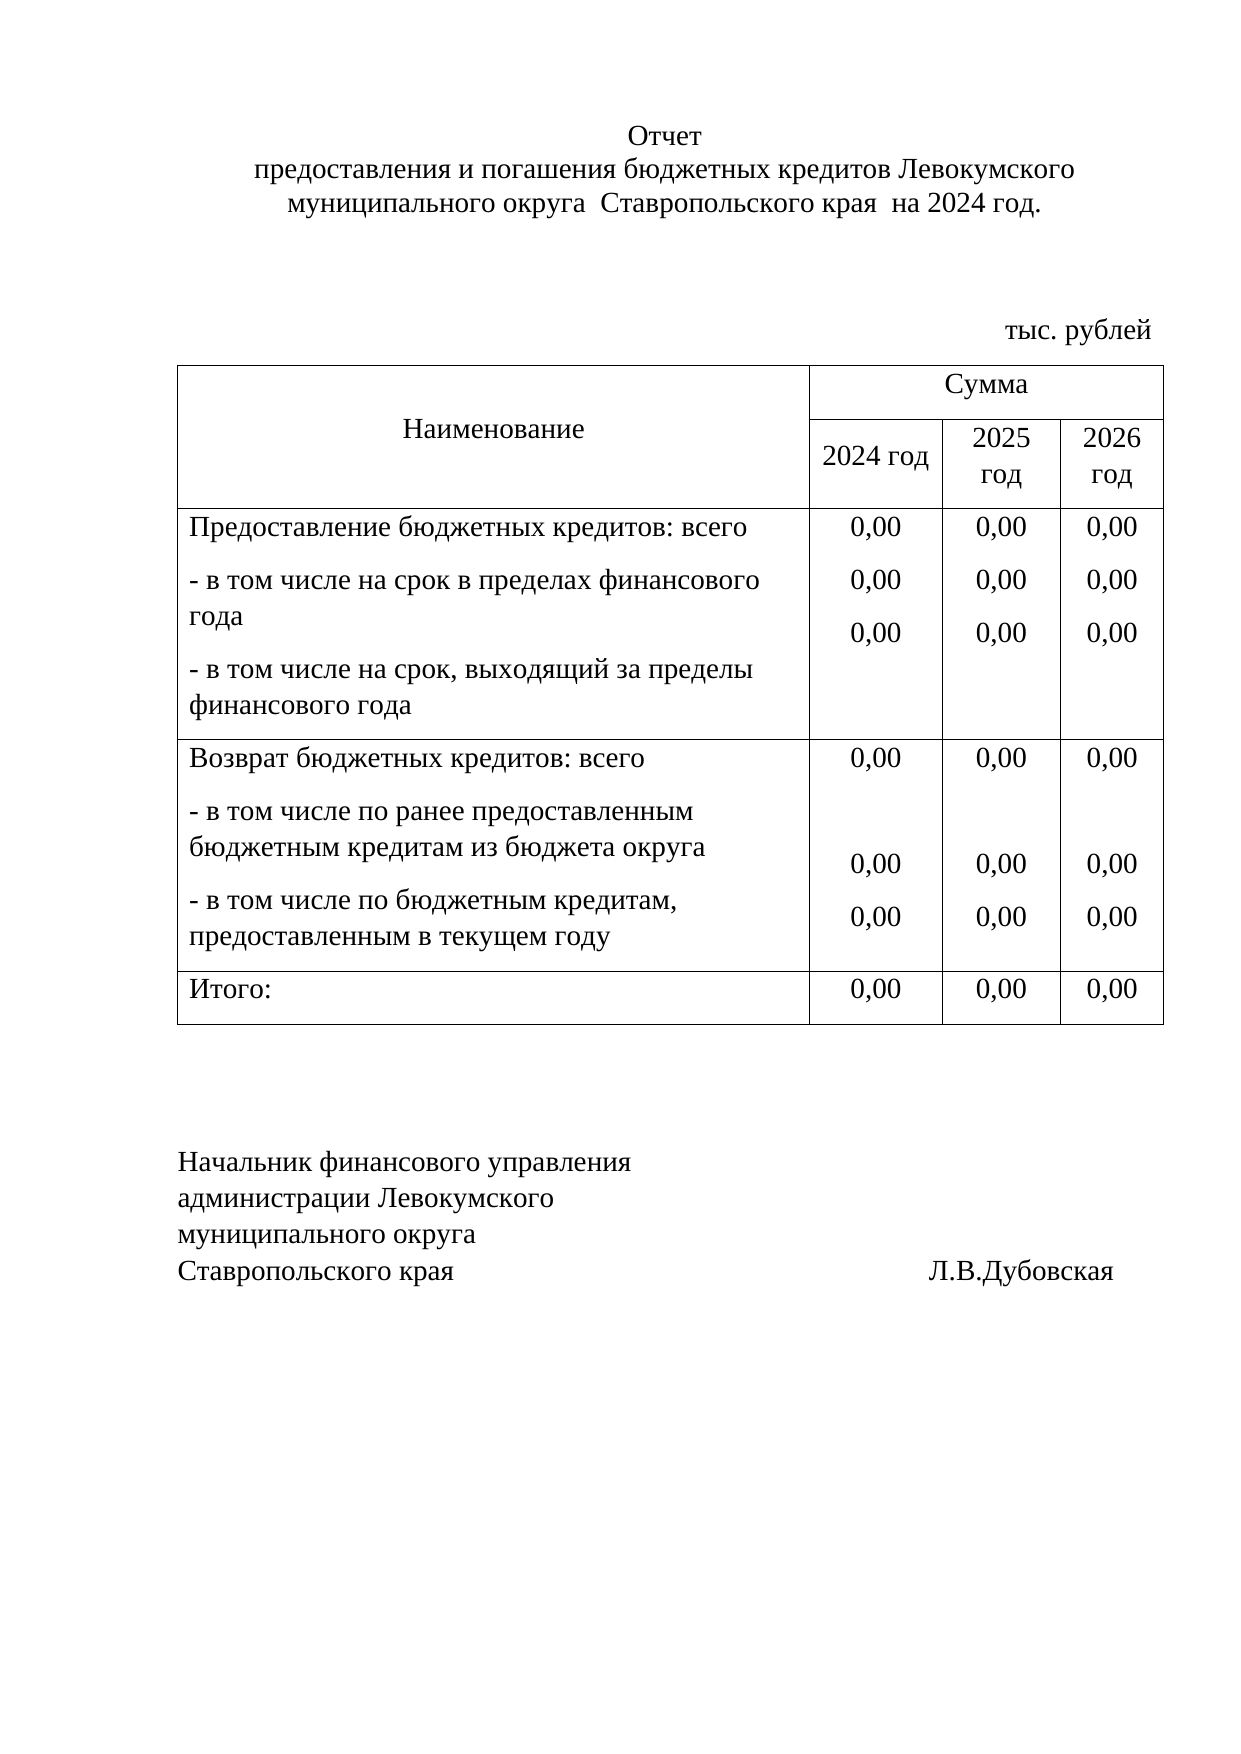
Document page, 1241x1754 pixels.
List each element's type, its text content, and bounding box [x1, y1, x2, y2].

table_cell Итого: [178, 972, 809, 1024]
table_cell Предоставление бюджетных кредитов: всего - в том числе на срок в пределах финансового года - в том числе на срок, выходящий за пределы финансового года [178, 509, 809, 739]
table_cell 0,00 0,00 0,00 [810, 509, 942, 739]
text Ставропольского края Л.В.Дубовская [177, 1253, 1152, 1286]
table_cell 0,00 0,00 0,00 [1061, 509, 1163, 739]
table_cell 0,00 [943, 972, 1060, 1024]
table_cell 0,00 [810, 972, 942, 1024]
text муниципального округа [177, 1216, 1152, 1250]
table_cell 2026 год [1061, 420, 1163, 508]
table_cell 0,00 0,00 0,00 [1061, 740, 1163, 971]
table_cell 2024 год [810, 420, 942, 508]
text Отчет [177, 118, 1152, 152]
table_header Сумма [810, 366, 1163, 419]
table_cell 0,00 0,00 0,00 [810, 740, 942, 971]
table_header Наименование [178, 366, 809, 508]
table_cell Возврат бюджетных кредитов: всего - в том числе по ранее предоставленным бюджетным кредитам из бюджета округа - в том числе по бюджетным кредитам, предоставленным в текущем году [178, 740, 809, 971]
text администрации Левокумского [177, 1180, 1152, 1214]
table_cell 2025 год [943, 420, 1060, 508]
table_cell 0,00 [1061, 972, 1163, 1024]
table_cell 0,00 0,00 0,00 [943, 740, 1060, 971]
text предоставления и погашения бюджетных кредитов Левокумского муниципального округа Ставропольского края на 2024 год. [177, 152, 1152, 219]
text тыс. рублей [177, 312, 1152, 346]
table_cell 0,00 0,00 0,00 [943, 509, 1060, 739]
text Начальник финансового управления [177, 1144, 1152, 1178]
